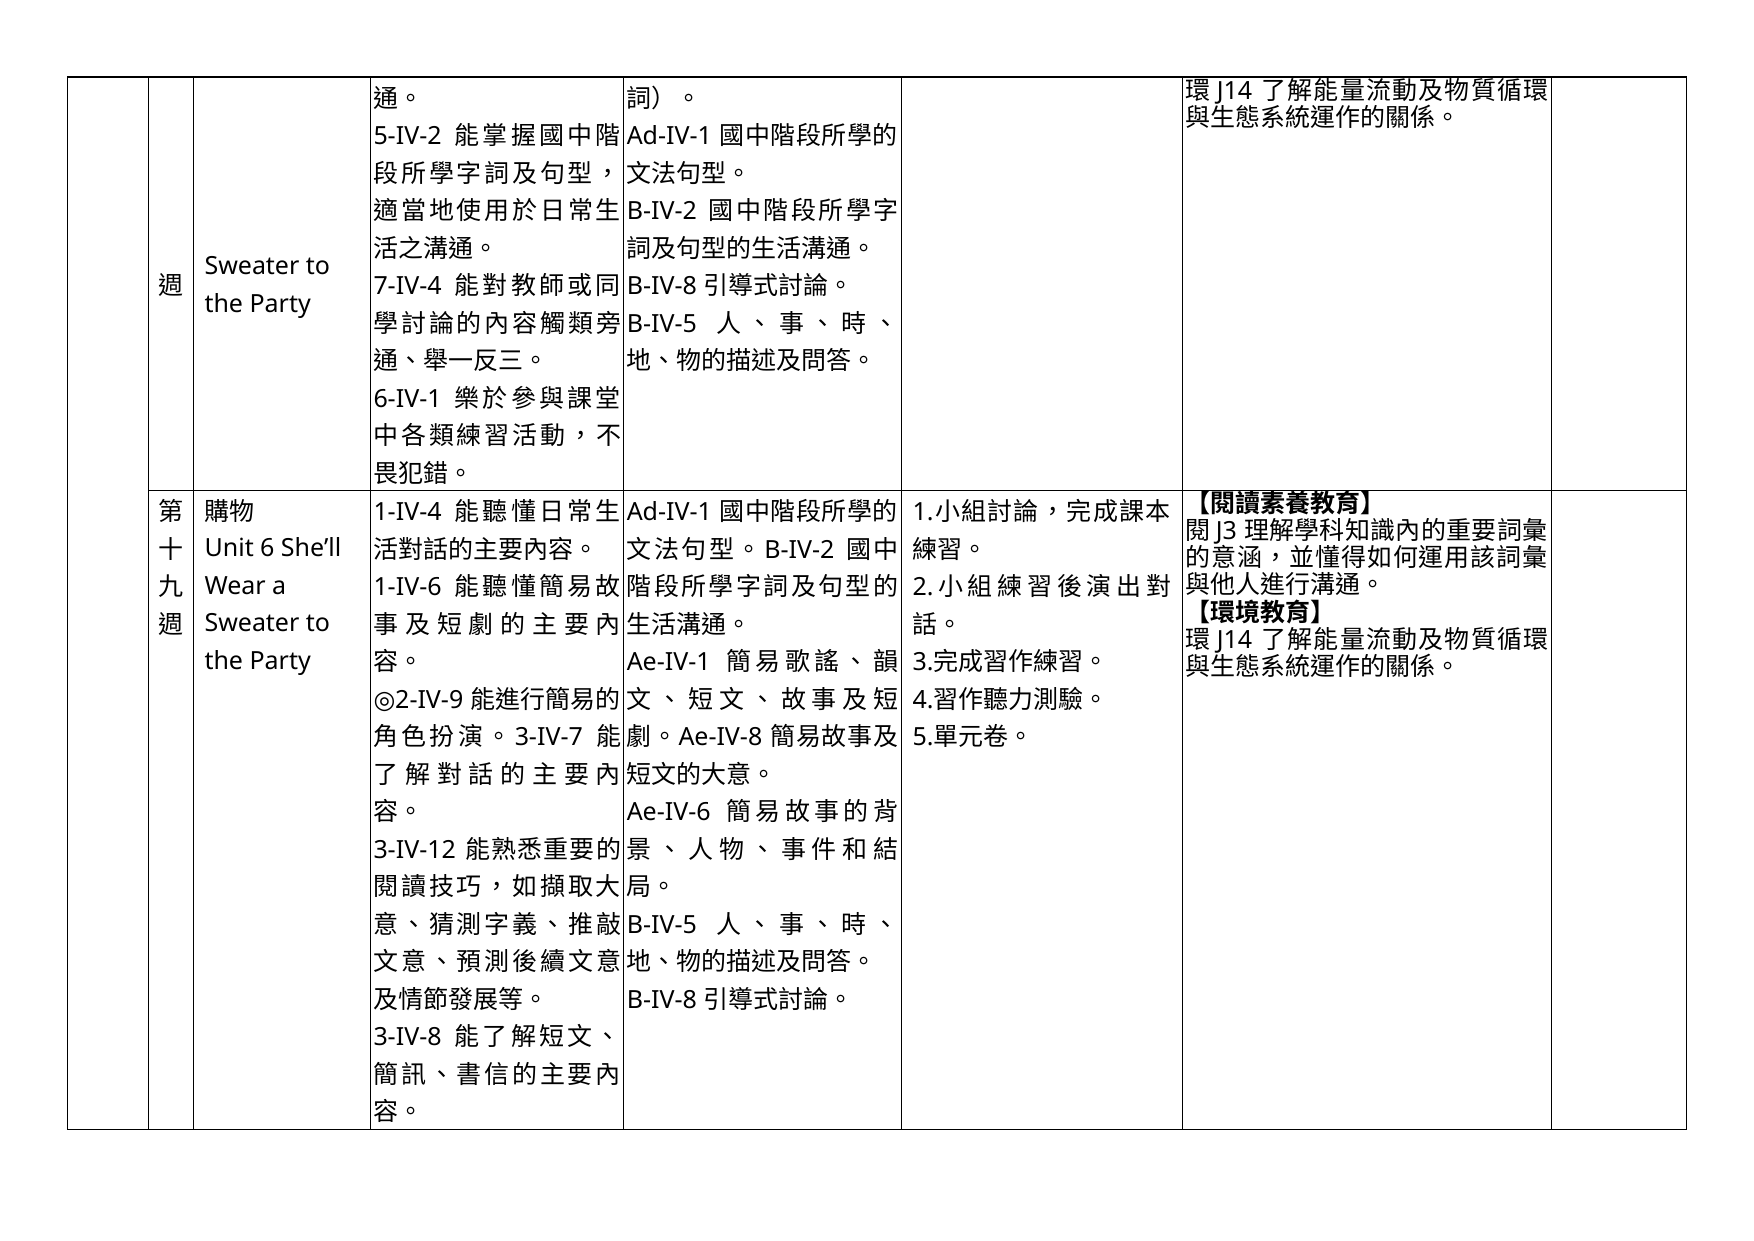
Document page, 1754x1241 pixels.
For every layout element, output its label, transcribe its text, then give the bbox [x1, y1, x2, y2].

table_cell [624, 491, 901, 1128]
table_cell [1183, 491, 1551, 1128]
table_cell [624, 78, 901, 490]
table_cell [902, 78, 1182, 490]
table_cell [194, 491, 370, 1128]
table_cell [371, 491, 623, 1128]
table_cell [1552, 78, 1686, 490]
table_cell 第十九週 [149, 491, 193, 1128]
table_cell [1183, 78, 1551, 490]
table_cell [902, 491, 1182, 1128]
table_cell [194, 78, 370, 490]
table_cell 第十八週 [149, 78, 193, 490]
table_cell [371, 78, 623, 490]
table_cell [1552, 491, 1686, 1128]
